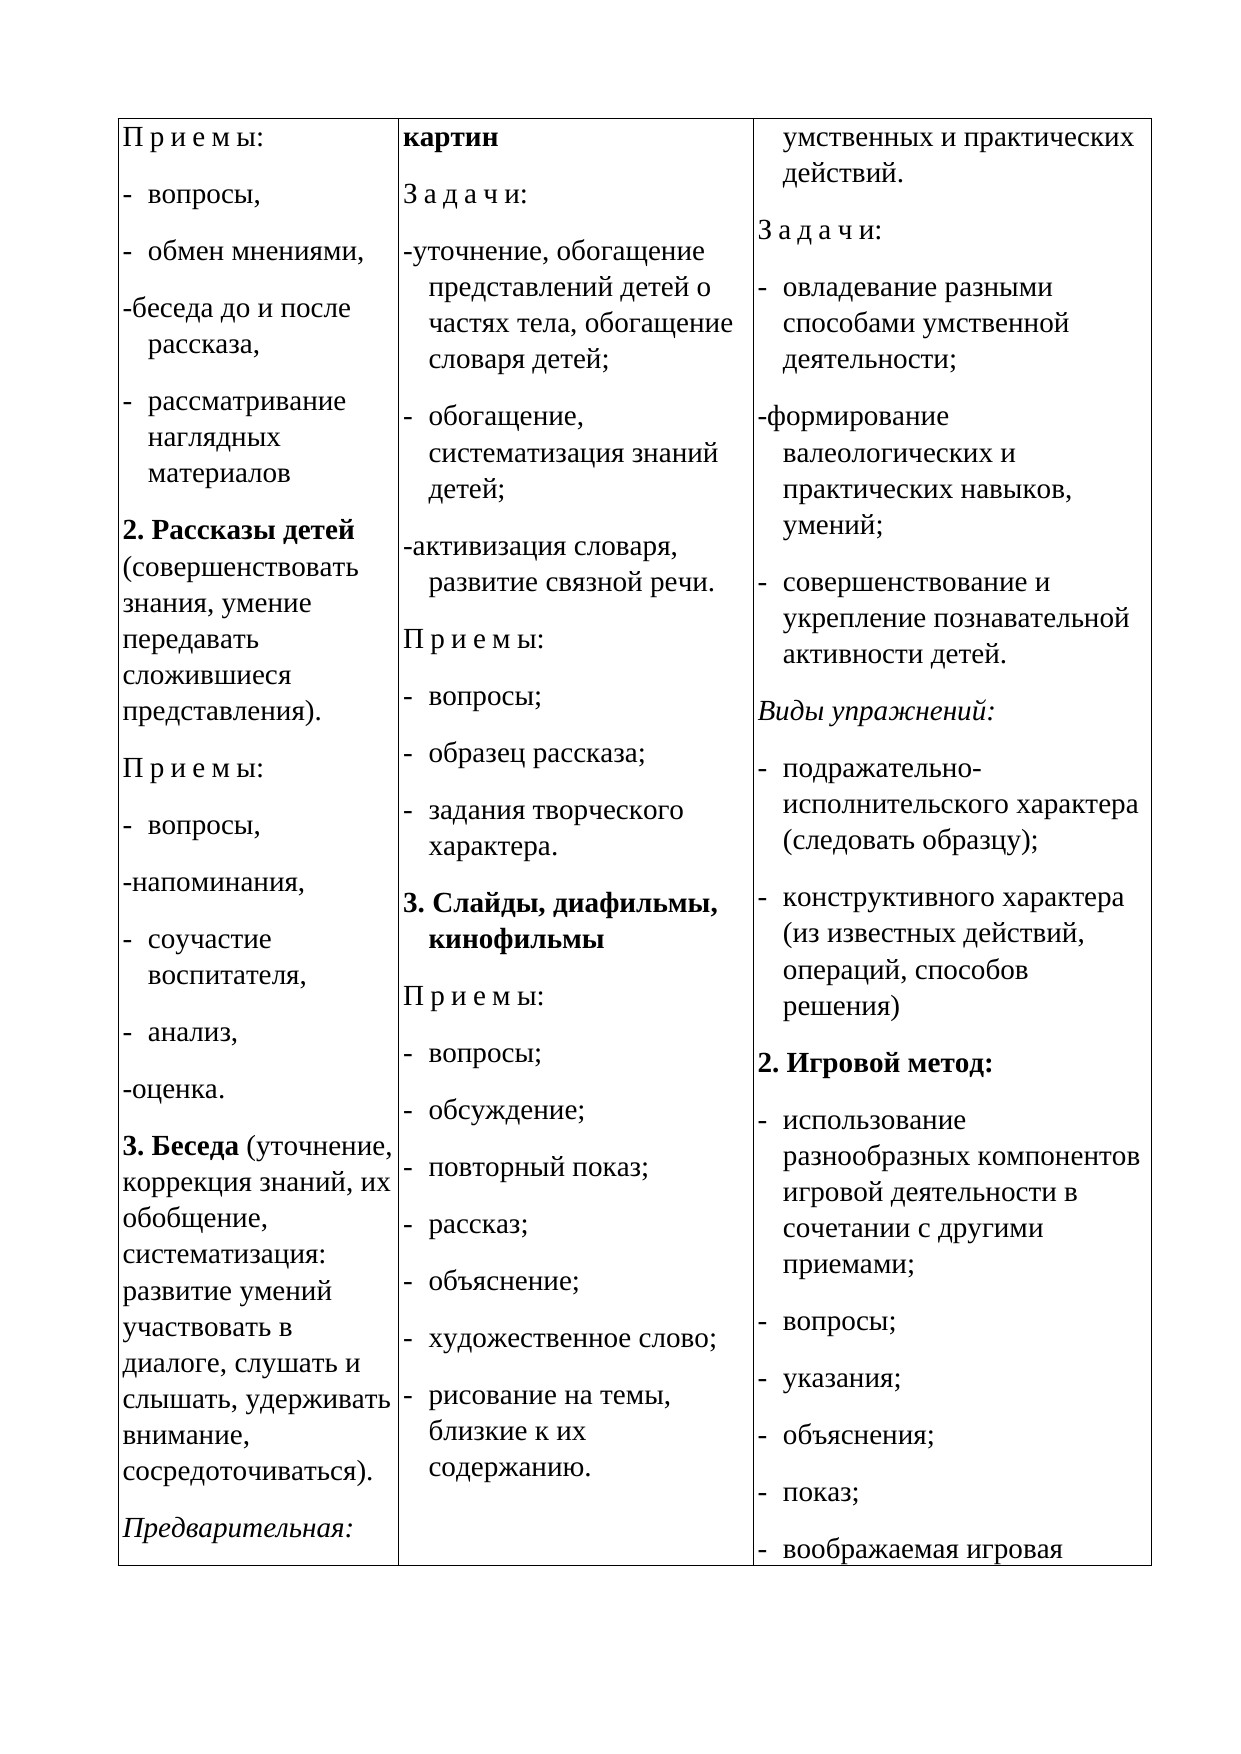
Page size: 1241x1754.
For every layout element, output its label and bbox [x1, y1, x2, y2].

table_cell [119, 119, 398, 1565]
table_cell [754, 119, 1151, 1565]
table_cell [399, 119, 753, 1565]
